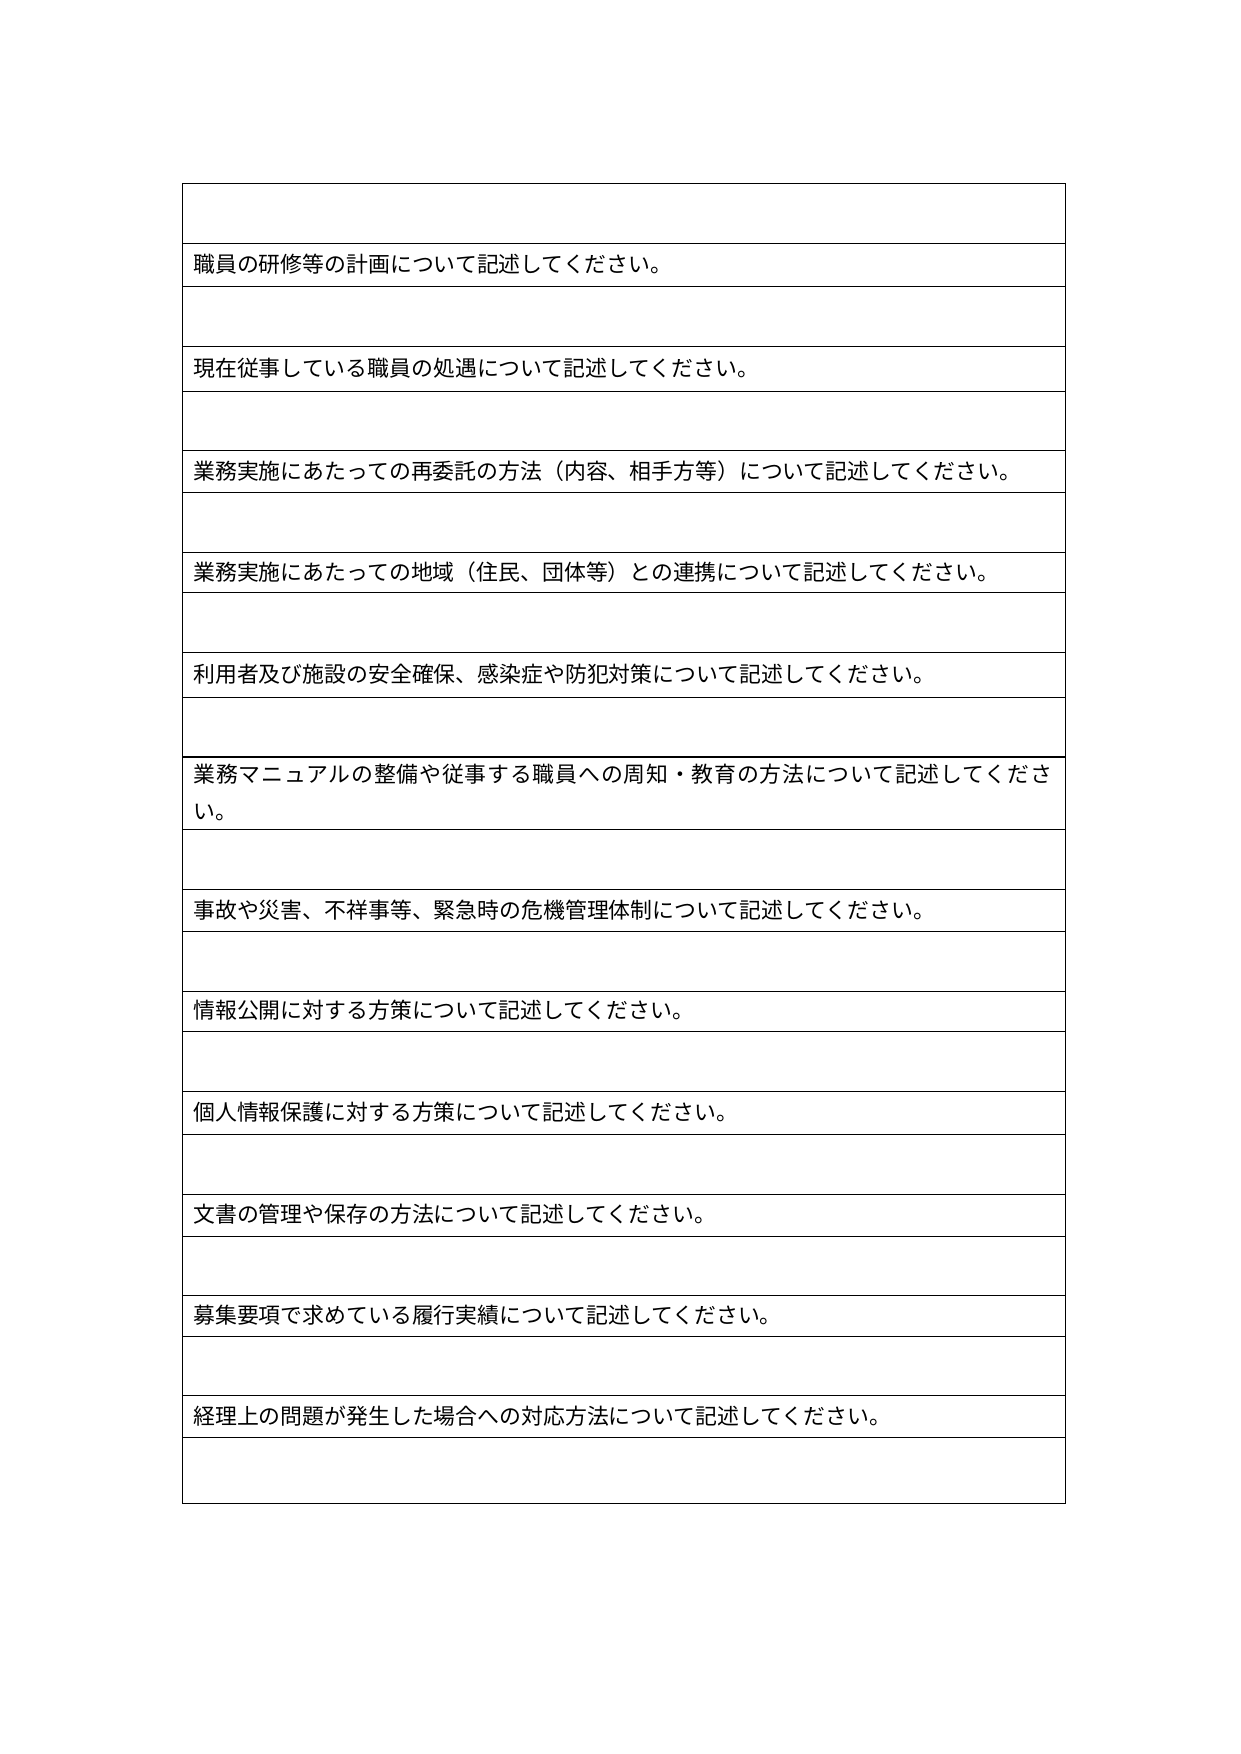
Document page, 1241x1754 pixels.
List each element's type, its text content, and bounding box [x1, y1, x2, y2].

table_cell [183, 184, 1065, 243]
table_cell [183, 1337, 1065, 1395]
table_cell [183, 1032, 1065, 1091]
table_cell 現在従事している職員の処遇について記述してください。 [183, 347, 1065, 391]
table_cell 募集要項で求めている履行実績について記述してください。 [183, 1296, 1065, 1336]
table_cell 利用者及び施設の安全確保、感染症や防犯対策について記述してください。 [183, 653, 1065, 697]
table_cell 文書の管理や保存の方法について記述してください。 [183, 1195, 1065, 1236]
table_cell [183, 830, 1065, 889]
table_cell 事故や災害、不祥事等、緊急時の危機管理体制について記述してください。 [183, 890, 1065, 931]
table_cell [183, 593, 1065, 652]
table_cell 経理上の問題が発生した場合への対応方法について記述してください。 [183, 1396, 1065, 1437]
table_cell [183, 392, 1065, 450]
table_cell [183, 1237, 1065, 1295]
table_cell 個人情報保護に対する方策について記述してください。 [183, 1092, 1065, 1134]
table_cell 職員の研修等の計画について記述してください。 [183, 244, 1065, 286]
table_cell [183, 493, 1065, 552]
table_cell [183, 932, 1065, 991]
table_cell 情報公開に対する方策について記述してください。 [183, 992, 1065, 1031]
table_cell [183, 698, 1065, 756]
table_cell 業務実施にあたっての再委託の方法（内容、相手方等）について記述してください。 [183, 451, 1065, 492]
table_cell [183, 1135, 1065, 1194]
table_cell 業務マニュアルの整備や従事する職員への周知・教育の方法について記述してください。 [183, 758, 1065, 829]
table_cell 業務実施にあたっての地域（住民、団体等）との連携について記述してください。 [183, 553, 1065, 592]
table_cell [183, 287, 1065, 346]
table_cell [183, 1438, 1065, 1502]
